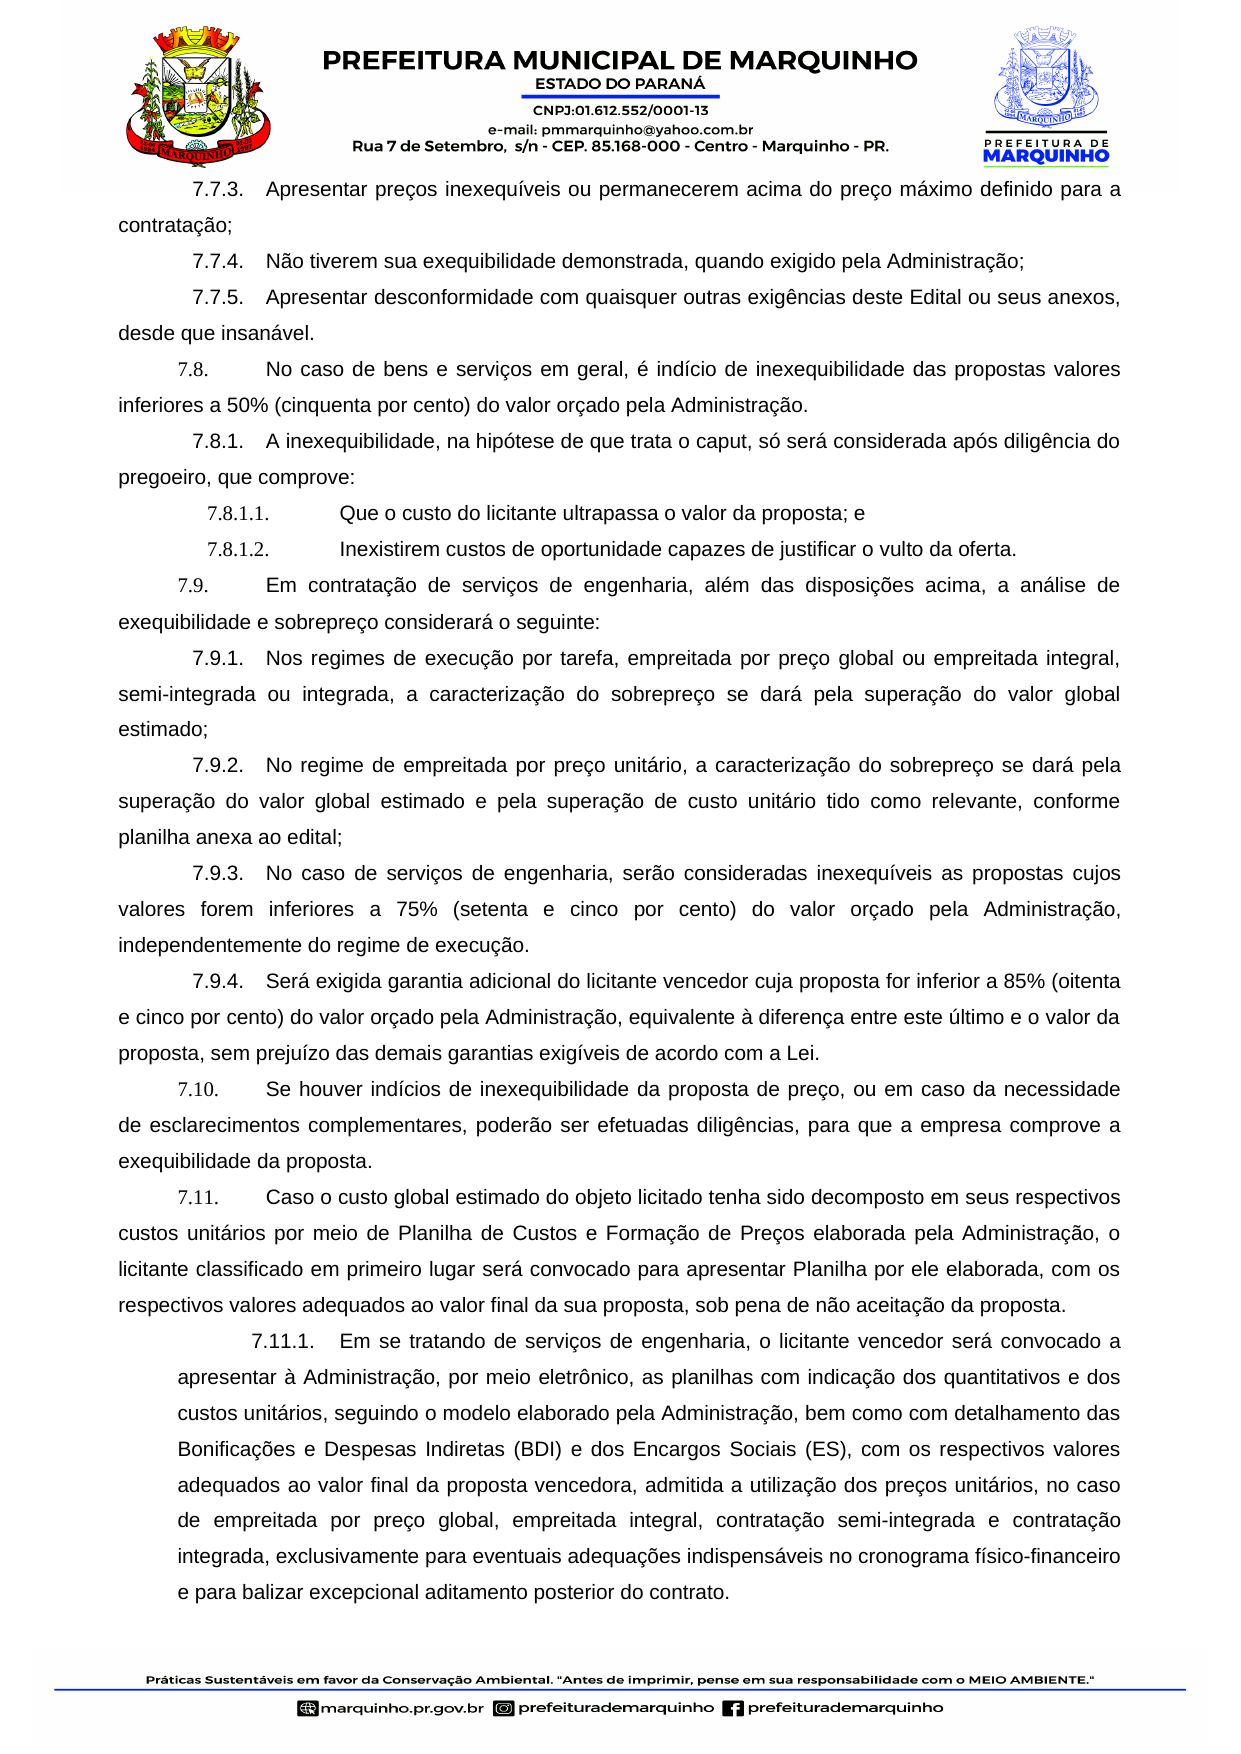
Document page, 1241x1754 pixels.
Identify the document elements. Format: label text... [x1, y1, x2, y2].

text No caso de bens e serviços em geral, é indício de inexequibilidade das propostas valores inferiores a 50% (cinquenta por cento) do valor orçado pela Administração. [118, 357, 1122, 417]
text Se houver indícios de inexequibilidade da proposta de preço, ou em caso da necessidade de esclarecimentos complementares, poderão ser efetuadas diligências, para que a empresa comprove a exequibilidade da proposta. [118, 1077, 1122, 1173]
picture [30, 1647, 1210, 1742]
picture [60, 0, 1181, 191]
text Nos regimes de execução por tarefa, empreitada por preço global ou empreitada integral, semi-integrada ou integrada, a caracterização do sobrepreço se dará pela superação do valor global estimado; [118, 645, 1122, 741]
text No caso de serviços de engenharia, serão consideradas inexequíveis as propostas cujos valores forem inferiores a 75% (setenta e cinco por cento) do valor orçado pela Administração, independentemente do regime de execução. [118, 861, 1122, 957]
text Que o custo do licitante ultrapassa o valor da proposta; e [118, 501, 1122, 525]
text Não tiverem sua exequibilidade demonstrada, quando exigido pela Administração; [118, 249, 1122, 273]
text Apresentar desconformidade com quaisquer outras exigências deste Edital ou seus anexos, desde que insanável. [118, 285, 1122, 345]
text Caso o custo global estimado do objeto licitado tenha sido decomposto em seus respectivos custos unitários por meio de Planilha de Custos e Formação de Preços elaborada pela Administração, o licitante classificado em primeiro lugar será convocado para apresentar Planilha por ele elaborada, com os respectivos valores adequados ao valor final da sua proposta, sob pena de não aceitação da proposta. [118, 1185, 1122, 1317]
text Inexistirem custos de oportunidade capazes de justificar o vulto da oferta. [118, 537, 1122, 561]
text Apresentar preços inexequíveis ou permanecerem acima do preço máximo definido para a contratação; [118, 177, 1122, 237]
text Em contratação de serviços de engenharia, além das disposições acima, a análise de exequibilidade e sobrepreço considerará o seguinte: [118, 573, 1122, 633]
text Será exigida garantia adicional do licitante vencedor cuja proposta for inferior a 85% (oitenta e cinco por cento) do valor orçado pela Administração, equivalente à diferença entre este último e o valor da proposta, sem prejuízo das demais garantias exigíveis de acordo com a Lei. [118, 969, 1122, 1065]
text Em se tratando de serviços de engenharia, o licitante vencedor será convocado a apresentar à Administração, por meio eletrônico, as planilhas com indicação dos quantitativos e dos custos unitários, seguindo o modelo elaborado pela Administração, bem como com detalhamento das Bonificações e Despesas Indiretas (BDI) e dos Encargos Sociais (ES), com os respectivos valores adequados ao valor final da proposta vencedora, admitida a utilização dos preços unitários, no caso de empreitada por preço global, empreitada integral, contratação semi-integrada e contratação integrada, exclusivamente para eventuais adequações indispensáveis no cronograma físico-financeiro e para balizar excepcional aditamento posterior do contrato. [177, 1329, 1122, 1604]
text A inexequibilidade, na hipótese de que trata o caput, só será considerada após diligência do pregoeiro, que comprove: [118, 429, 1122, 489]
text No regime de empreitada por preço unitário, a caracterização do sobrepreço se dará pela superação do valor global estimado e pela superação de custo unitário tido como relevante, conforme planilha anexa ao edital; [118, 753, 1122, 849]
